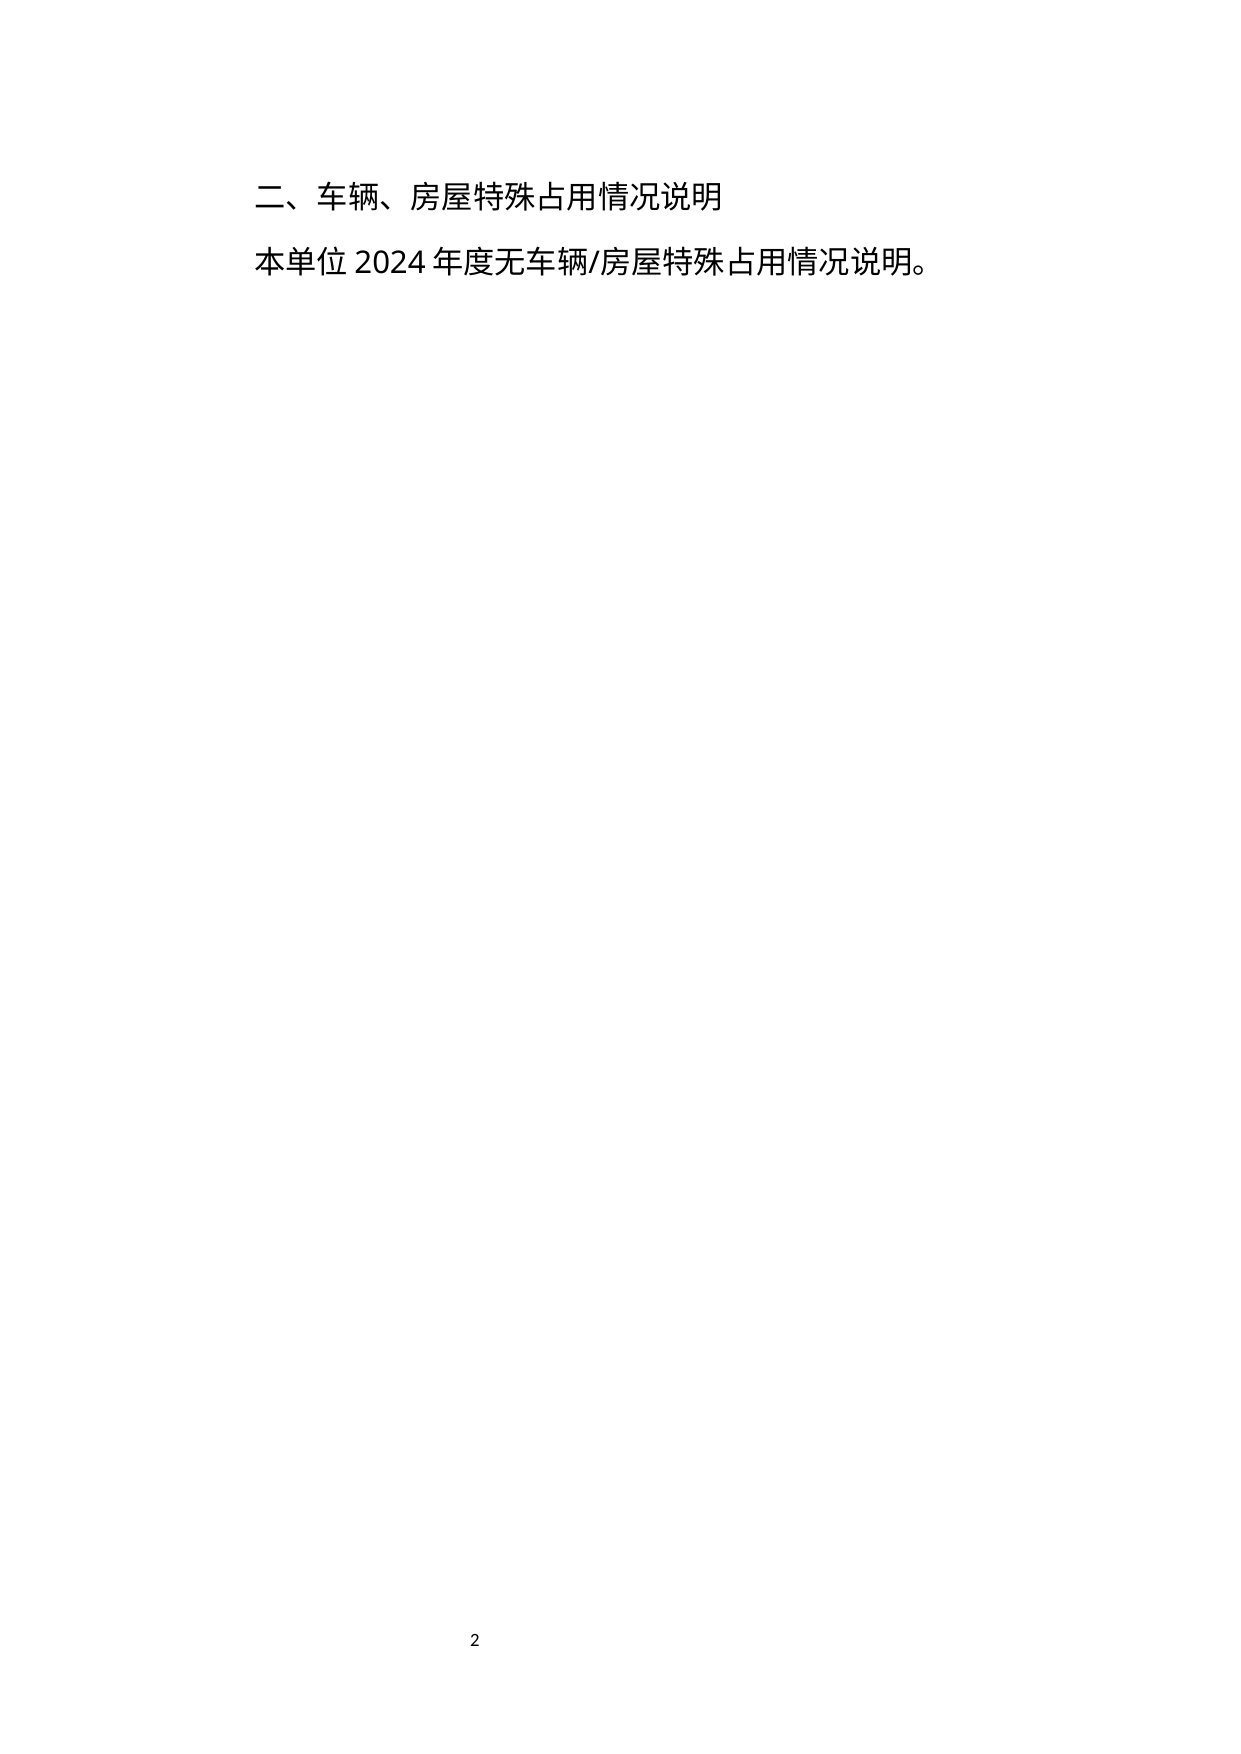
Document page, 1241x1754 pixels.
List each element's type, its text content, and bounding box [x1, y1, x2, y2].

text 本单位2024年度无车辆/房屋特殊占用情况说明。 [187, 227, 1053, 292]
text 二、车辆、房屋特殊占用情况说明 [187, 162, 1053, 227]
